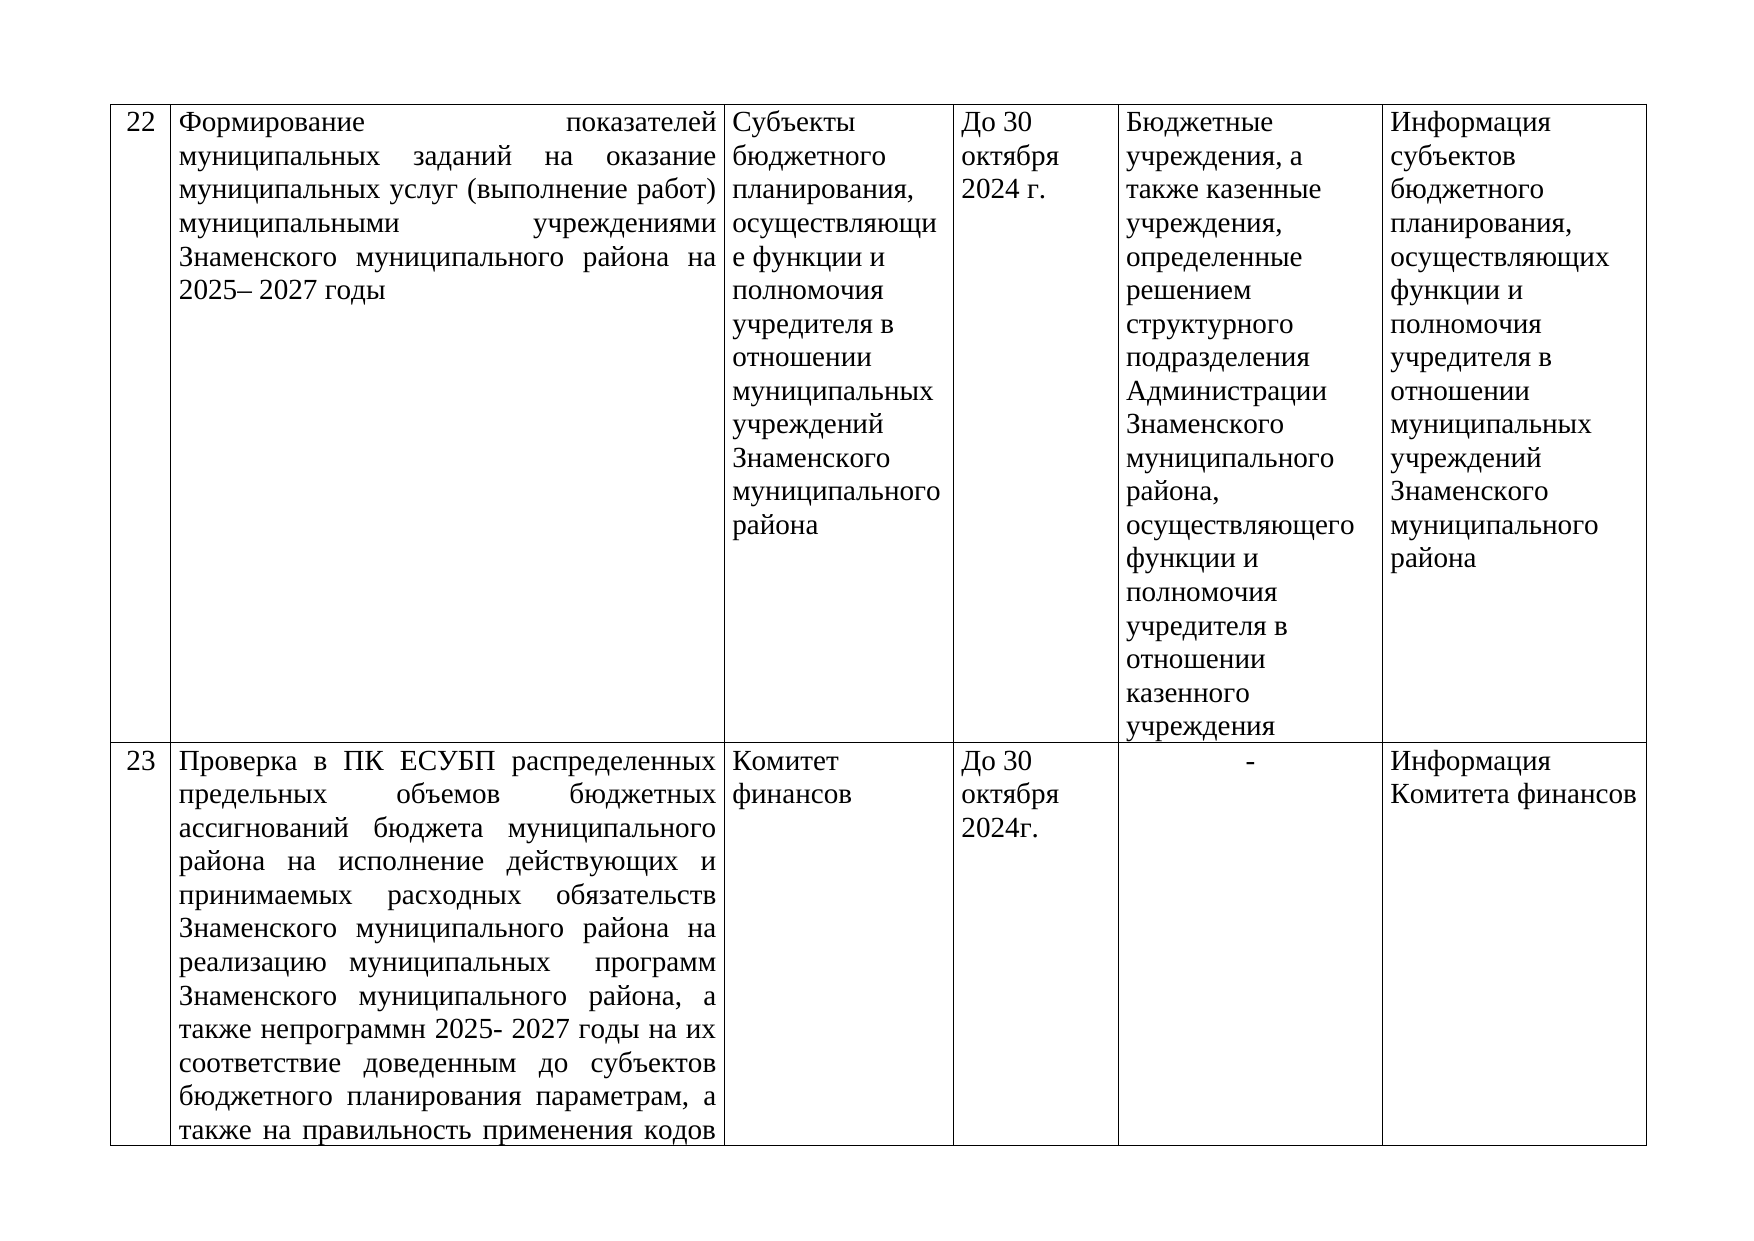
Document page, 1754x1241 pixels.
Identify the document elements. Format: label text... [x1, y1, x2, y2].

table_cell Информация субъектов бюджетного планирования, осуществляющих функции и полномочия учредителя в отношении муниципальных учреждений Знаменского муниципального района [1383, 105, 1646, 742]
table_cell - [1119, 743, 1382, 1145]
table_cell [171, 743, 724, 1145]
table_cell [1383, 743, 1646, 1145]
table_cell Субъекты бюджетного планирования, осуществляющие функции и полномочия учредителя в отношении муниципальных учреждений Знаменского муниципального района [725, 105, 953, 742]
table_cell 23 [111, 743, 170, 1145]
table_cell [954, 743, 1118, 1145]
table_cell Формирование показателей муниципальных заданий на оказание муниципальных услуг (выполнение работ) муниципальными учреждениями Знаменского муниципального района на 2025– 2027 годы [171, 105, 724, 742]
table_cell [954, 105, 1118, 742]
table_cell Комитет финансов [725, 743, 953, 1145]
table_cell Бюджетные учреждения, а также казенные учреждения, определенные решением структурного подразделения Администрации Знаменского муниципального района, осуществляющего функции и полномочия учредителя в отношении казенного учреждения [1119, 105, 1382, 742]
table_cell 22 [111, 105, 170, 742]
